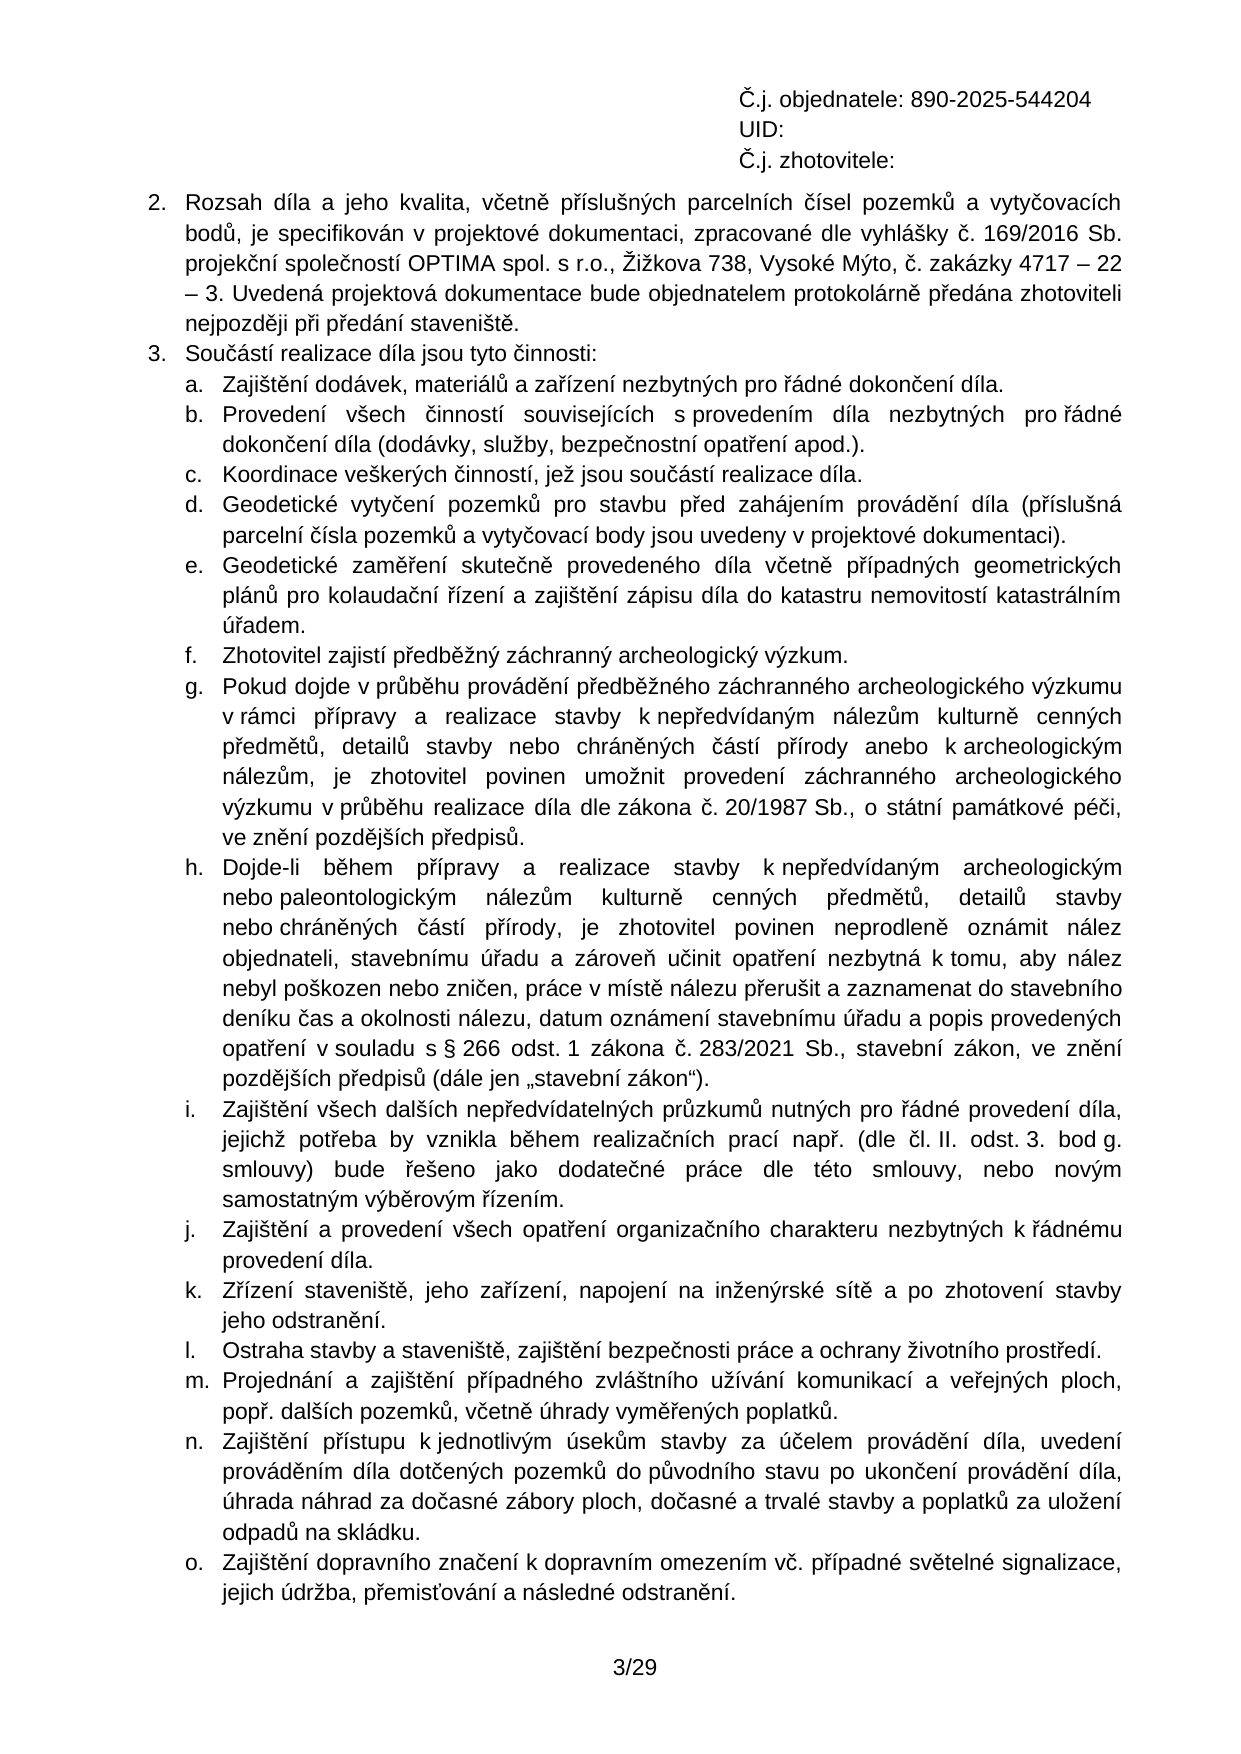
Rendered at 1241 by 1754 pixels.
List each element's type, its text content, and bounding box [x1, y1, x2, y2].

list Provedení všech činností souvisejících s provedením díla nezbytných pro řádné dokončení díla (dodávky, služby, bezpečnostní opatření apod.). [185, 401, 1122, 457]
list Rozsah díla a jeho kvalita, včetně příslušných parcelních čísel pozemků a vytyčovacích bodů, je specifikován v projektové dokumentaci, zpracované dle vyhlášky č. 169/2016 Sb. projekční společností OPTIMA spol. s r.o., Žižkova 738, Vysoké Mýto, č. zakázky 4717 – 22 – 3. Uvedená projektová dokumentace bude objednatelem protokolárně předána zhotoviteli nejpozději při předání staveniště. [148, 189, 1122, 337]
list Zajištění dodávek, materiálů a zařízení nezbytných pro řádné dokončení díla. [185, 371, 1122, 397]
list Zajištění dopravního značení k dopravním omezením vč. případné světelné signalizace, jejich údržba, přemisťování a následné odstranění. [185, 1549, 1122, 1605]
list Koordinace veškerých činností, jež jsou součástí realizace díla. [185, 461, 1122, 488]
list Pokud dojde v průběhu provádění předběžného záchranného archeologického výzkumu v rámci přípravy a realizace stavby k nepředvídaným nálezům kulturně cenných předmětů, detailů stavby nebo chráněných částí přírody anebo k archeologickým nálezům, je zhotovitel povinen umožnit provedení záchranného archeologického výzkumu v průběhu realizace díla dle zákona č. 20/1987 Sb., o státní památkové péči, ve znění pozdějších předpisů. [185, 673, 1122, 850]
list Projednání a zajištění případného zvláštního užívání komunikací a veřejných ploch, popř. dalších pozemků, včetně úhrady vyměřených poplatků. [185, 1367, 1122, 1424]
list Dojde-li během přípravy a realizace stavby k nepředvídaným archeologickým nebo paleontologickým nálezům kulturně cenných předmětů, detailů stavby nebo chráněných částí přírody, je zhotovitel povinen neprodleně oznámit nález objednateli, stavebnímu úřadu a zároveň učinit opatření nezbytná k tomu, aby nález nebyl poškozen nebo zničen, práce v místě nálezu přerušit a zaznamenat do stavebního deníku čas a okolnosti nálezu, datum oznámení stavebnímu úřadu a popis provedených opatření v souladu s § 266 odst. 1 zákona č. 283/2021 Sb., stavební zákon, ve znění pozdějších předpisů (dále jen „stavební zákon“). [185, 854, 1122, 1092]
list Geodetické vytyčení pozemků pro stavbu před zahájením provádění díla (příslušná parcelní čísla pozemků a vytyčovací body jsou uvedeny v projektové dokumentaci). [185, 491, 1122, 548]
list Ostraha stavby a staveniště, zajištění bezpečnosti práce a ochrany životního prostředí. [185, 1337, 1122, 1364]
list Geodetické zaměření skutečně provedeného díla včetně případných geometrických plánů pro kolaudační řízení a zajištění zápisu díla do katastru nemovitostí katastrálním úřadem. [185, 552, 1122, 639]
list Zhotovitel zajistí předběžný záchranný archeologický výzkum. [185, 642, 1122, 669]
list Zajištění a provedení všech opatření organizačního charakteru nezbytných k řádnému provedení díla. [185, 1216, 1122, 1273]
list Součástí realizace díla jsou tyto činnosti: [148, 340, 1122, 367]
list Zřízení staveniště, jeho zařízení, napojení na inženýrské sítě a po zhotovení stavby jeho odstranění. [185, 1277, 1122, 1333]
list Zajištění všech dalších nepředvídatelných průzkumů nutných pro řádné provedení díla, jejichž potřeba by vznikla během realizačních prací např. (dle čl. II. odst. 3. bod g. smlouvy) bude řešeno jako dodatečné práce dle této smlouvy, nebo novým samostatným výběrovým řízením. [185, 1096, 1122, 1213]
list Zajištění přístupu k jednotlivým úsekům stavby za účelem provádění díla, uvedení prováděním díla dotčených pozemků do původního stavu po ukončení provádění díla, úhrada náhrad za dočasné zábory ploch, dočasné a trvalé stavby a poplatků za uložení odpadů na skládku. [185, 1428, 1122, 1545]
